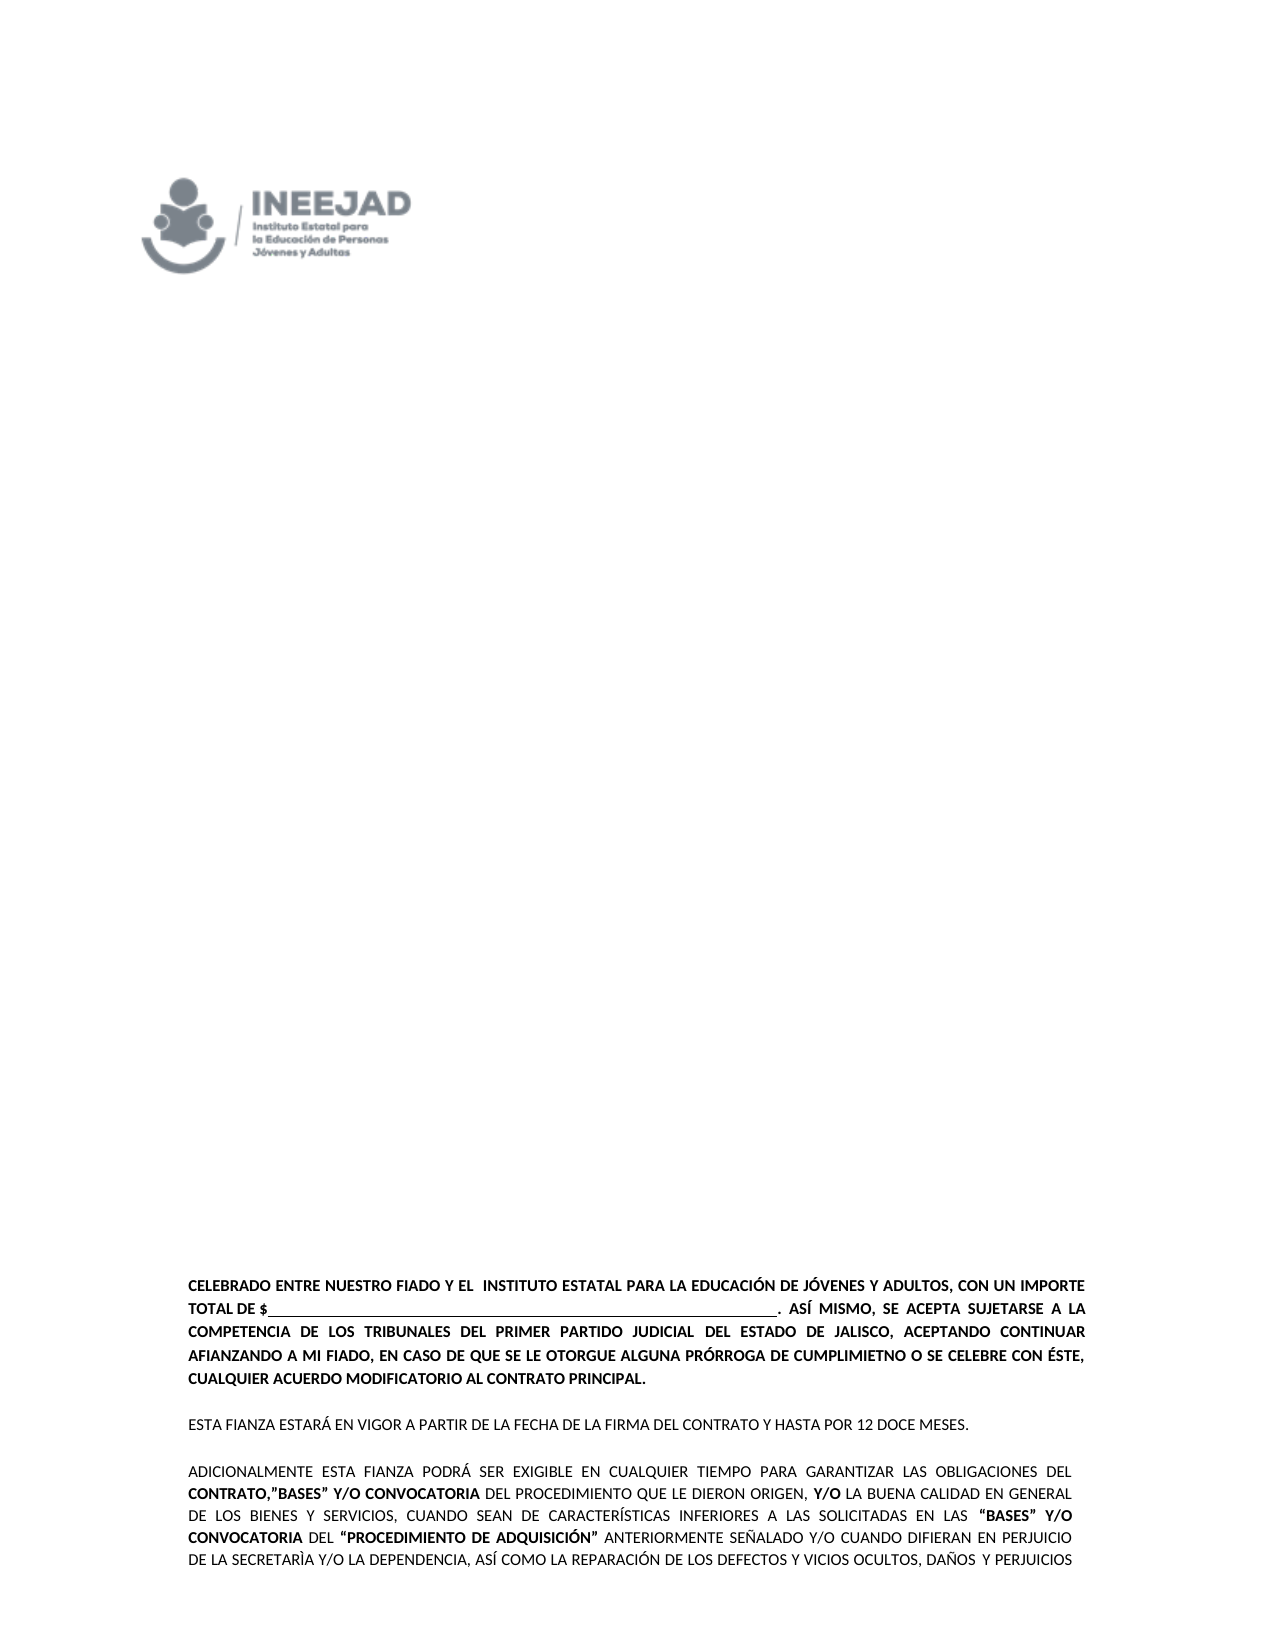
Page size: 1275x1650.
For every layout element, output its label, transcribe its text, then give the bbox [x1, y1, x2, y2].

text ADICIONALMENTE ESTA FIANZA PODRÁ SER EXIGIBLE EN CUALQUIER TIEMPO PARA GARANTIZAR LAS OBLIGACIONES DEL CONTRATO,”BASES” Y/O CONVOCATORIA DEL PROCEDIMIENTO QUE LE DIERON ORIGEN, Y/O LA BUENA CALIDAD EN GENERAL DE LOS BIENES Y SERVICIOS, CUANDO SEAN DE CARACTERÍSTICAS INFERIORES A LAS SOLICITADAS EN LAS “BASES” Y/O CONVOCATORIA DEL “PROCEDIMIENTO DE ADQUISICIÓN” ANTERIORMENTE SEÑALADO Y/O CUANDO DIFIERAN EN PERJUICIO DE LA SECRETARÌA Y/O LA DEPENDENCIA, ASÍ COMO LA REPARACIÓN DE LOS DEFECTOS Y VICIOS OCULTOS, DAÑOS Y PERJUICIOS QUE PUDIEREN APARECER Y QUE SEAN IMPUTABLES A NUESTRO FIADO CON MOTIVO DE LA CONTRATACIÓN QUE SE MENCIONA Y SOLO PODRÁ SER CANCELADA CON LA PRESENTACIÓN DE SU ORIGINAL POR PARTE DE NUESTRO FIADO. [188, 1462, 1072, 1569]
text GARANTIZAR POR (NOMBRE DEL “PROVEEDOR”) CON DOMICILIO EN COLONIA CIUDAD EL FIEL Y EXACTO CUMPLIMIENTO DE TODAS Y CADA UNA DE LAS OBLIGACIONES PACTADAS EN EL CONTRATO NÚMERO (ANOTAR EL NÚMERO) , DE FECHA , CELEBRADO ENTRE NUESTRO FIADO Y EL INSTITUTO ESTATAL PARA LA EDUCACIÓN DE JÓVENES Y ADULTOS, CON UN IMPORTE TOTAL DE $ . ASÍ MISMO, SE ACEPTA SUJETARSE A LA COMPETENCIA DE LOS TRIBUNALES DEL PRIMER PARTIDO JUDICIAL DEL ESTADO DE JALISCO, ACEPTANDO CONTINUAR AFIANZANDO A MI FIADO, EN CASO DE QUE SE LE OTORGUE ALGUNA PRÓRROGA DE CUMPLIMIETNO O SE CELEBRE CON ÉSTE, CUALQUIER ACUERDO MODIFICATORIO AL CONTRATO PRINCIPAL. [188, 1276, 1086, 1389]
text ESTA FIANZA ESTARÁ EN VIGOR A PARTIR DE LA FECHA DE LA FIRMA DEL CONTRATO Y HASTA POR 12 DOCE MESES. [188, 1414, 1071, 1434]
picture [81, 103, 1275, 1276]
